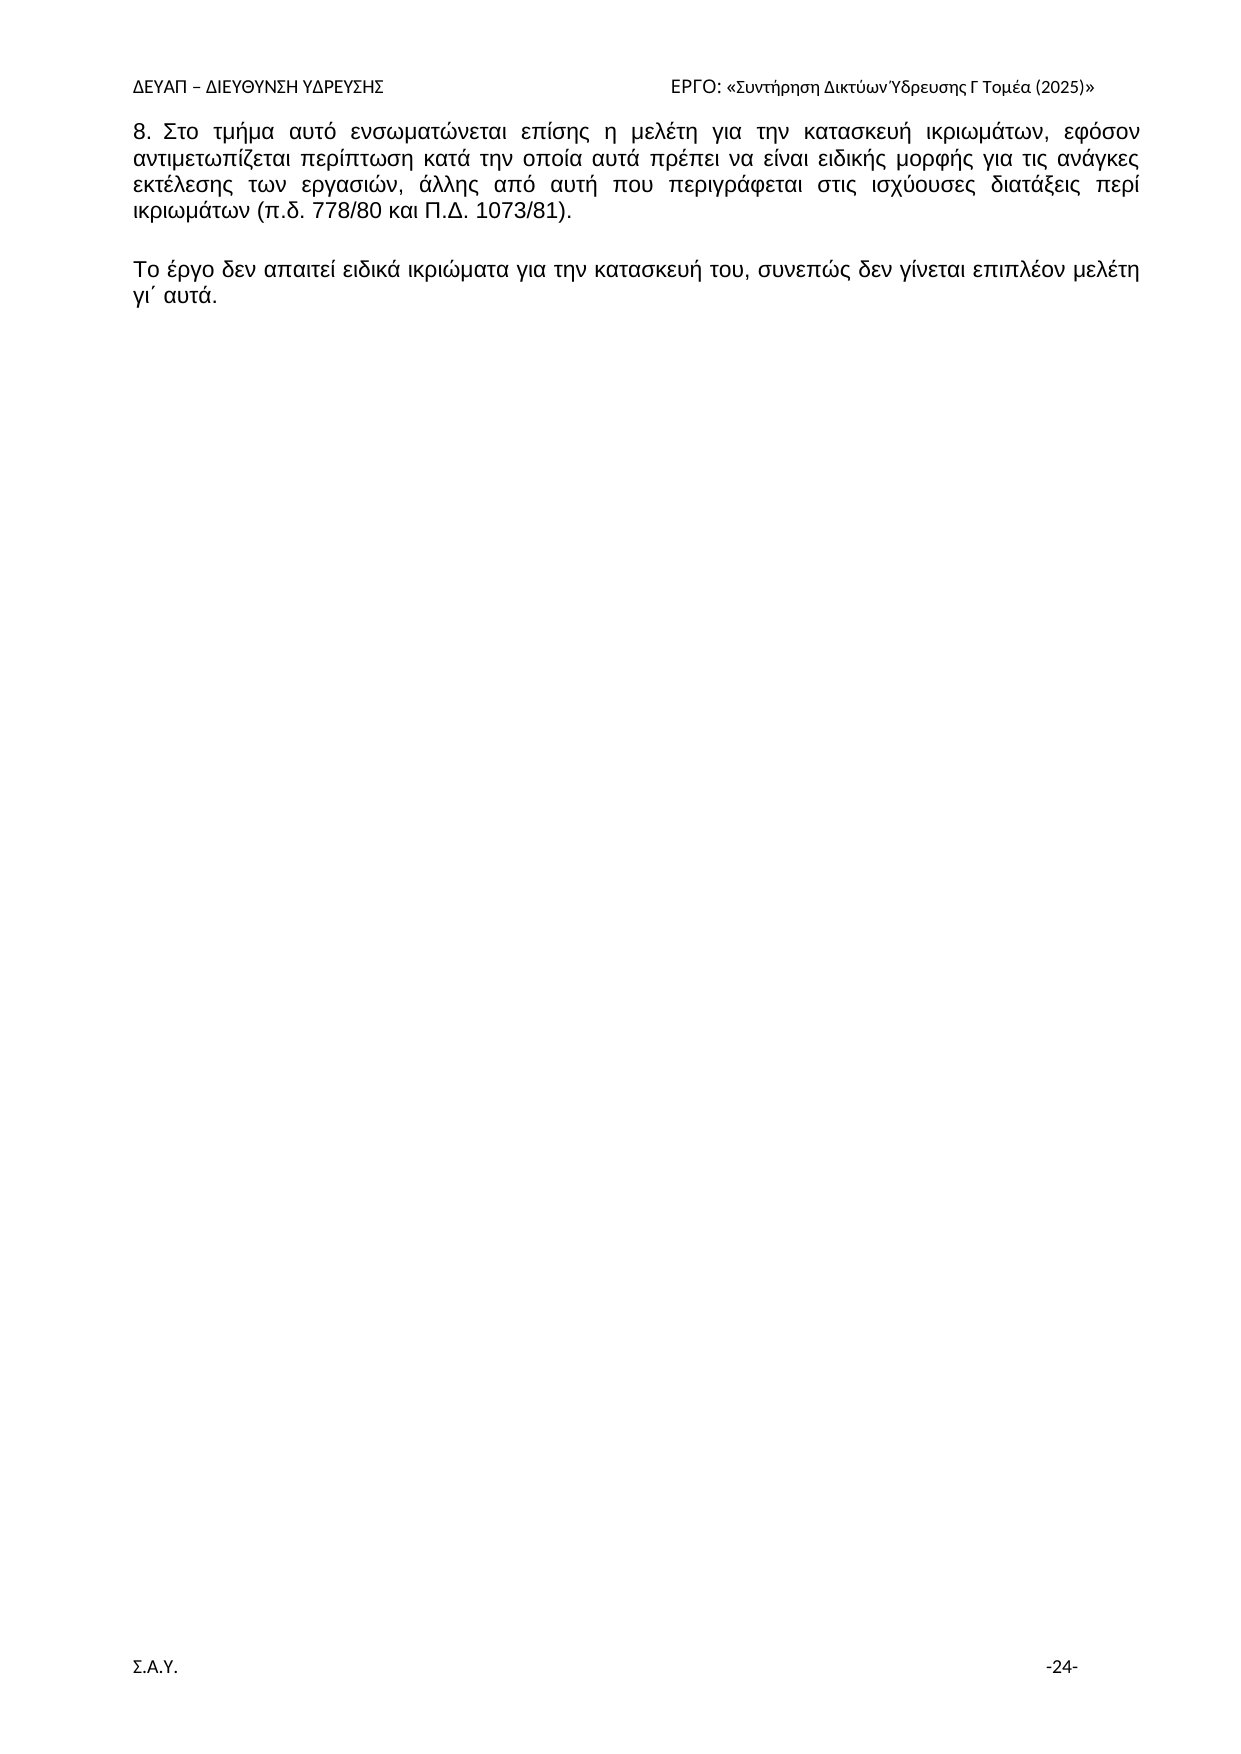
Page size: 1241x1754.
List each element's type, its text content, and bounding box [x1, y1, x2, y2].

subtitle Στο τμήμα αυτό ενσωματώνεται επίσης η μελέτη για την κατασκευή ικριωμάτων, εφόσον αντιμετωπίζεται περίπτωση κατά την οποία αυτά πρέπει να είναι ειδικής μορφής για τις ανάγκες εκτέλεσης των εργασιών, άλλης από αυτή που περιγράφεται στις ισχύουσες διατάξεις περί ικριωμάτων (π.δ. 778/80 και Π.Δ. 1073/81). [133, 118, 1141, 223]
text Το έργο δεν απαιτεί ειδικά ικριώματα για την κατασκευή του, συνεπώς δεν γίνεται επιπλέον μελέτη γι΄ αυτά. [133, 256, 1141, 309]
